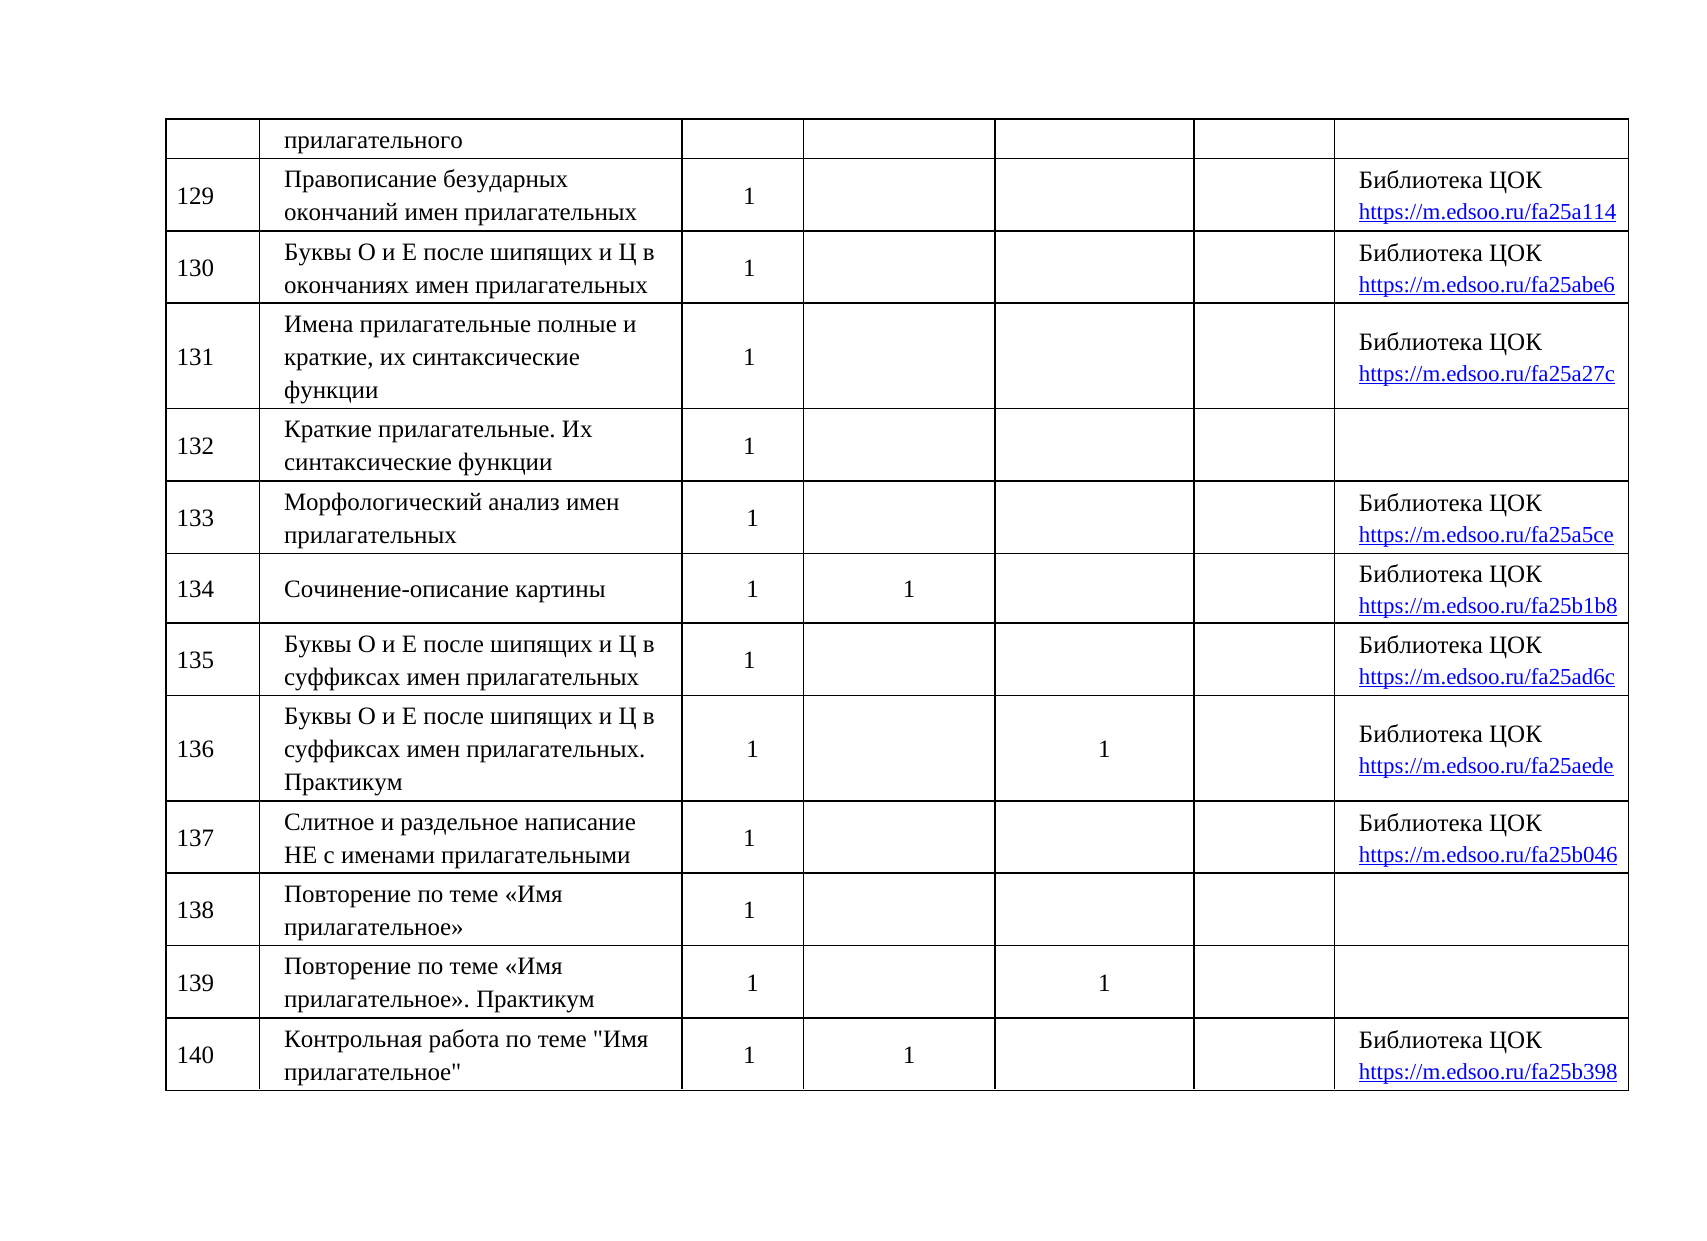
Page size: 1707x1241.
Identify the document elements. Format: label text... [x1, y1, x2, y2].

table_cell 1 [683, 1019, 803, 1089]
table_cell Повторение по теме «Имя прилагательное». Практикум [260, 946, 681, 1017]
table_cell 131 [167, 304, 259, 408]
table_cell 129 [167, 159, 259, 230]
table_cell Буквы О и Е после шипящих и Ц в суффиксах имен прилагательных. Практикум [260, 696, 681, 800]
table_cell [996, 159, 1193, 230]
table_cell 1 [804, 1019, 994, 1089]
table_cell Морфологический анализ имен прилагательных [260, 482, 681, 552]
table_cell 1 [683, 802, 803, 872]
table_cell Буквы О и Е после шипящих и Ц в суффиксах имен прилагательных [260, 624, 681, 694]
table_cell Библиотека ЦОК https://m.edsoo.ru/fa25a114 [1335, 159, 1628, 230]
table_cell [804, 874, 994, 945]
table_cell 1 [804, 554, 994, 622]
table_cell 133 [167, 482, 259, 552]
table_cell 130 [167, 232, 259, 302]
table_cell [804, 304, 994, 408]
table_cell [1195, 946, 1334, 1017]
table_cell [996, 874, 1193, 945]
table_cell [1195, 624, 1334, 694]
table_cell [996, 482, 1193, 552]
table_cell 1 [683, 624, 803, 694]
table_cell Контрольная работа по теме "Имя прилагательное" [260, 1019, 681, 1089]
table_cell 1 [683, 159, 803, 230]
table_cell [1195, 232, 1334, 302]
table_cell Библиотека ЦОК https://m.edsoo.ru/fa25a27c [1335, 304, 1628, 408]
table_cell Библиотека ЦОК https://m.edsoo.ru/fa25ad6c [1335, 624, 1628, 694]
table_cell 1 [683, 696, 803, 800]
table_cell Имена прилагательные полные и краткие, их синтаксические функции [260, 304, 681, 408]
table_cell Краткие прилагательные. Их синтаксические функции [260, 409, 681, 480]
table_cell [996, 554, 1193, 622]
table_cell [996, 624, 1193, 694]
table_cell [804, 482, 994, 552]
table_cell 140 [167, 1019, 259, 1089]
table_cell 1 [683, 304, 803, 408]
table_cell [804, 232, 994, 302]
table_cell [1195, 482, 1334, 552]
table_cell Правописание безударных окончаний имен прилагательных [260, 159, 681, 230]
table_cell [804, 946, 994, 1017]
table_cell Библиотека ЦОК https://m.edsoo.ru/fa25b046 [1335, 802, 1628, 872]
table_cell [804, 409, 994, 480]
table_cell 1 [683, 120, 803, 157]
table_cell 1 [996, 696, 1193, 800]
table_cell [260, 120, 681, 157]
table_cell Библиотека ЦОК https://m.edsoo.ru/fa25b1b8 [1335, 554, 1628, 622]
table_cell 1 [683, 482, 803, 552]
table_cell 1 [683, 554, 803, 622]
table_cell [1195, 159, 1334, 230]
table_cell 1 [683, 232, 803, 302]
table_cell 1 [683, 946, 803, 1017]
table_cell 138 [167, 874, 259, 945]
table_cell [1335, 120, 1628, 157]
table_cell [996, 232, 1193, 302]
table_cell [1195, 802, 1334, 872]
table_cell [1195, 1019, 1334, 1089]
table_cell 137 [167, 802, 259, 872]
table_cell [1335, 409, 1628, 480]
table_cell [996, 304, 1193, 408]
table_cell 139 [167, 946, 259, 1017]
table_cell [996, 802, 1193, 872]
table_cell [1195, 304, 1334, 408]
table_cell Библиотека ЦОК https://m.edsoo.ru/fa25b398 [1335, 1019, 1628, 1089]
table_cell [1335, 946, 1628, 1017]
table_cell [996, 1019, 1193, 1089]
table_cell [996, 120, 1193, 157]
table_cell 128 [167, 120, 259, 157]
table_cell 1 [683, 874, 803, 945]
table_cell [804, 624, 994, 694]
table_cell Библиотека ЦОК https://m.edsoo.ru/fa25aede [1335, 696, 1628, 800]
table_cell 132 [167, 409, 259, 480]
table_cell [1195, 409, 1334, 480]
table_cell [804, 696, 994, 800]
table_cell 136 [167, 696, 259, 800]
table_cell Библиотека ЦОК https://m.edsoo.ru/fa25abe6 [1335, 232, 1628, 302]
table_cell Сочинение-описание картины [260, 554, 681, 622]
table_cell [996, 409, 1193, 480]
table_cell Слитное и раздельное написание НЕ с именами прилагательными [260, 802, 681, 872]
table_cell [1195, 120, 1334, 157]
table_cell [804, 159, 994, 230]
table_cell 1 [996, 946, 1193, 1017]
table_cell [1335, 874, 1628, 945]
table_cell [1195, 874, 1334, 945]
table_cell [1195, 554, 1334, 622]
table_cell [804, 802, 994, 872]
table_cell Буквы О и Е после шипящих и Ц в окончаниях имен прилагательных [260, 232, 681, 302]
table_cell 1 [683, 409, 803, 480]
table_cell [804, 120, 994, 157]
table_cell 135 [167, 624, 259, 694]
table_cell Библиотека ЦОК https://m.edsoo.ru/fa25a5ce [1335, 482, 1628, 552]
table_cell 134 [167, 554, 259, 622]
table_cell Повторение по теме «Имя прилагательное» [260, 874, 681, 945]
table_cell [1195, 696, 1334, 800]
